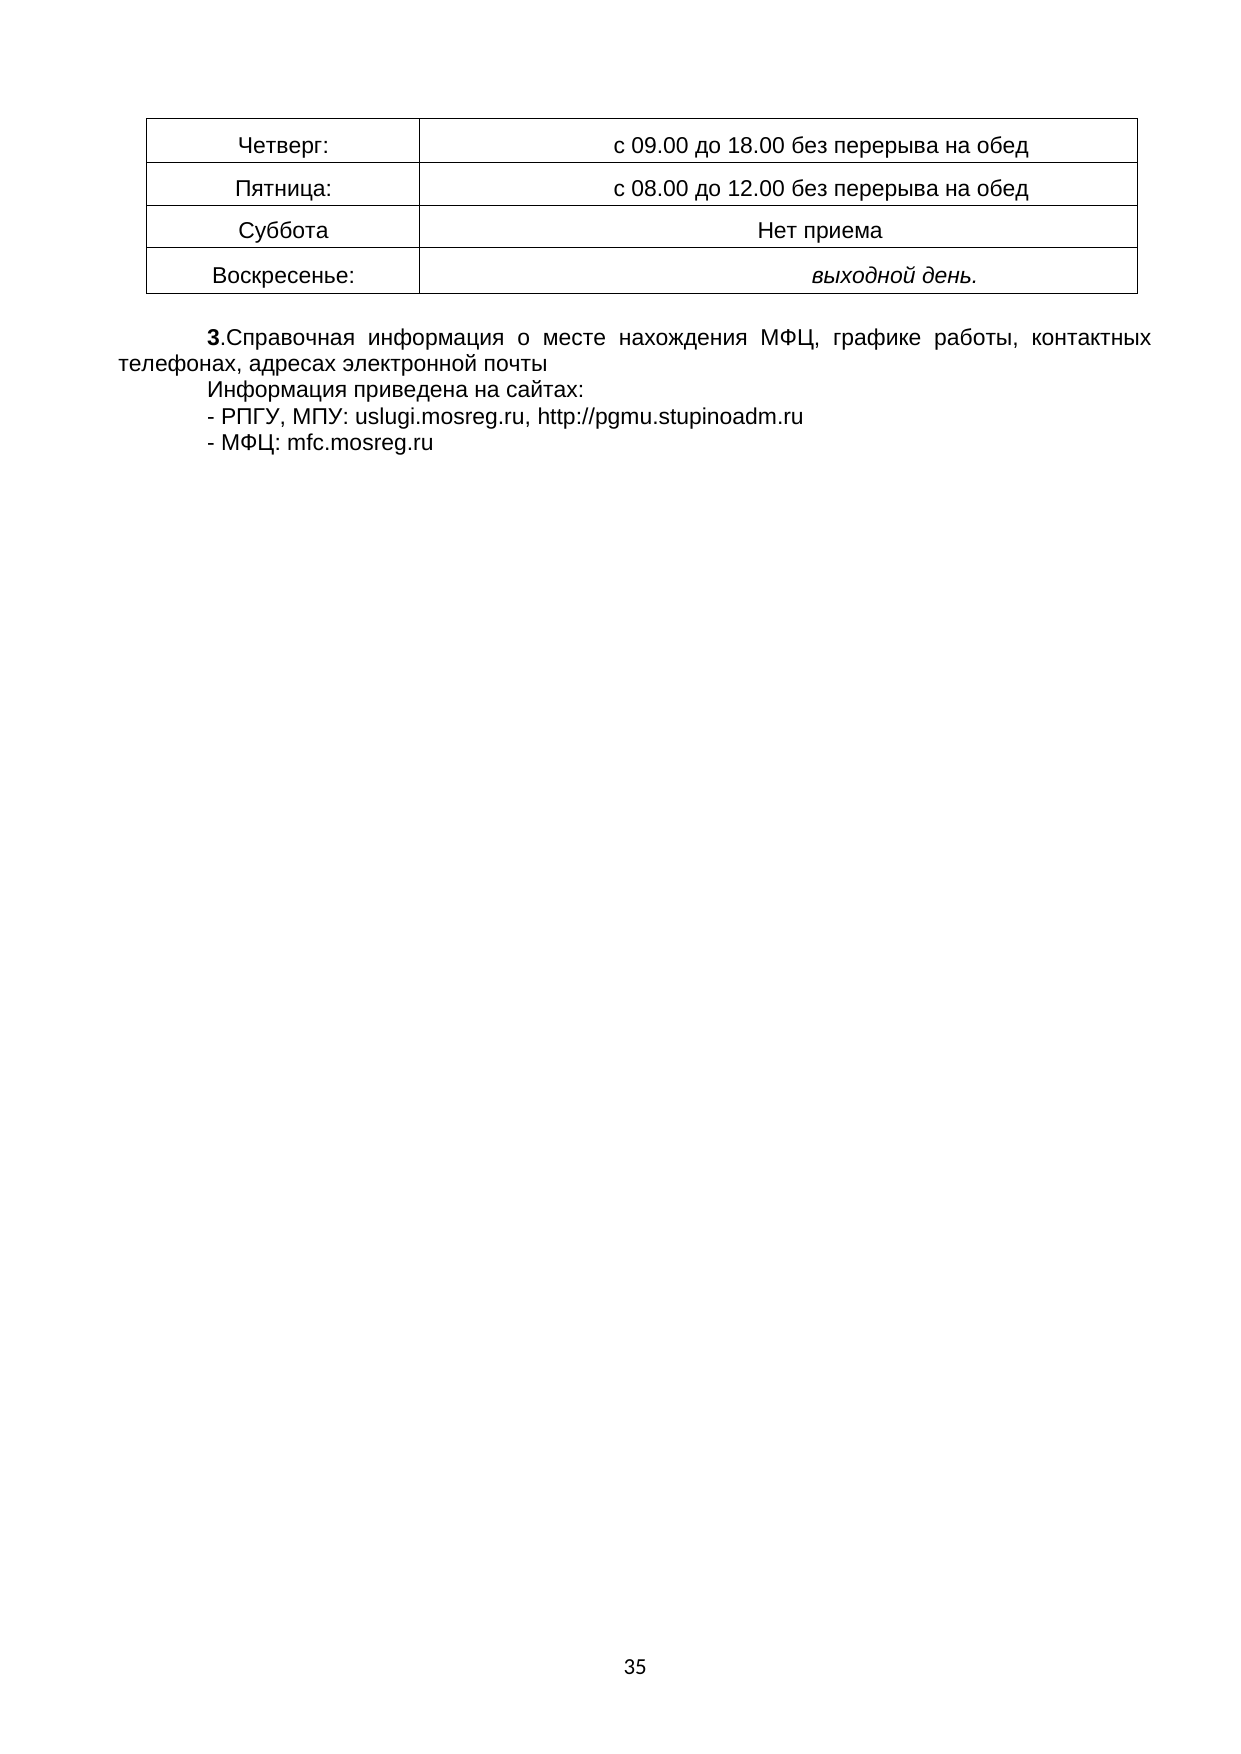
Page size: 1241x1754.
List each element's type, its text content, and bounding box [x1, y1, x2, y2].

text Информация приведена на сайтах: [118, 376, 1152, 403]
text - МФЦ: mfc.mosreg.ru [118, 429, 1152, 455]
table_cell Четверг: [147, 119, 419, 162]
table_cell с 08.00 до 12.00 без перерыва на обед [420, 163, 1137, 205]
table_cell Суббота [147, 206, 419, 247]
table_cell Воскресенье: [147, 248, 419, 292]
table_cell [420, 119, 1137, 162]
text - РПГУ, МПУ: uslugi.mosreg.ru, http://pgmu.stupinoadm.ru [118, 403, 1152, 429]
table_cell выходной день. [420, 248, 1137, 292]
table_cell Нет приема [420, 206, 1137, 247]
text 3.Справочная информация о месте нахождения МФЦ, графике работы, контактных телефонах, адресах электронной почты [118, 324, 1152, 376]
table_cell Пятница: [147, 163, 419, 205]
